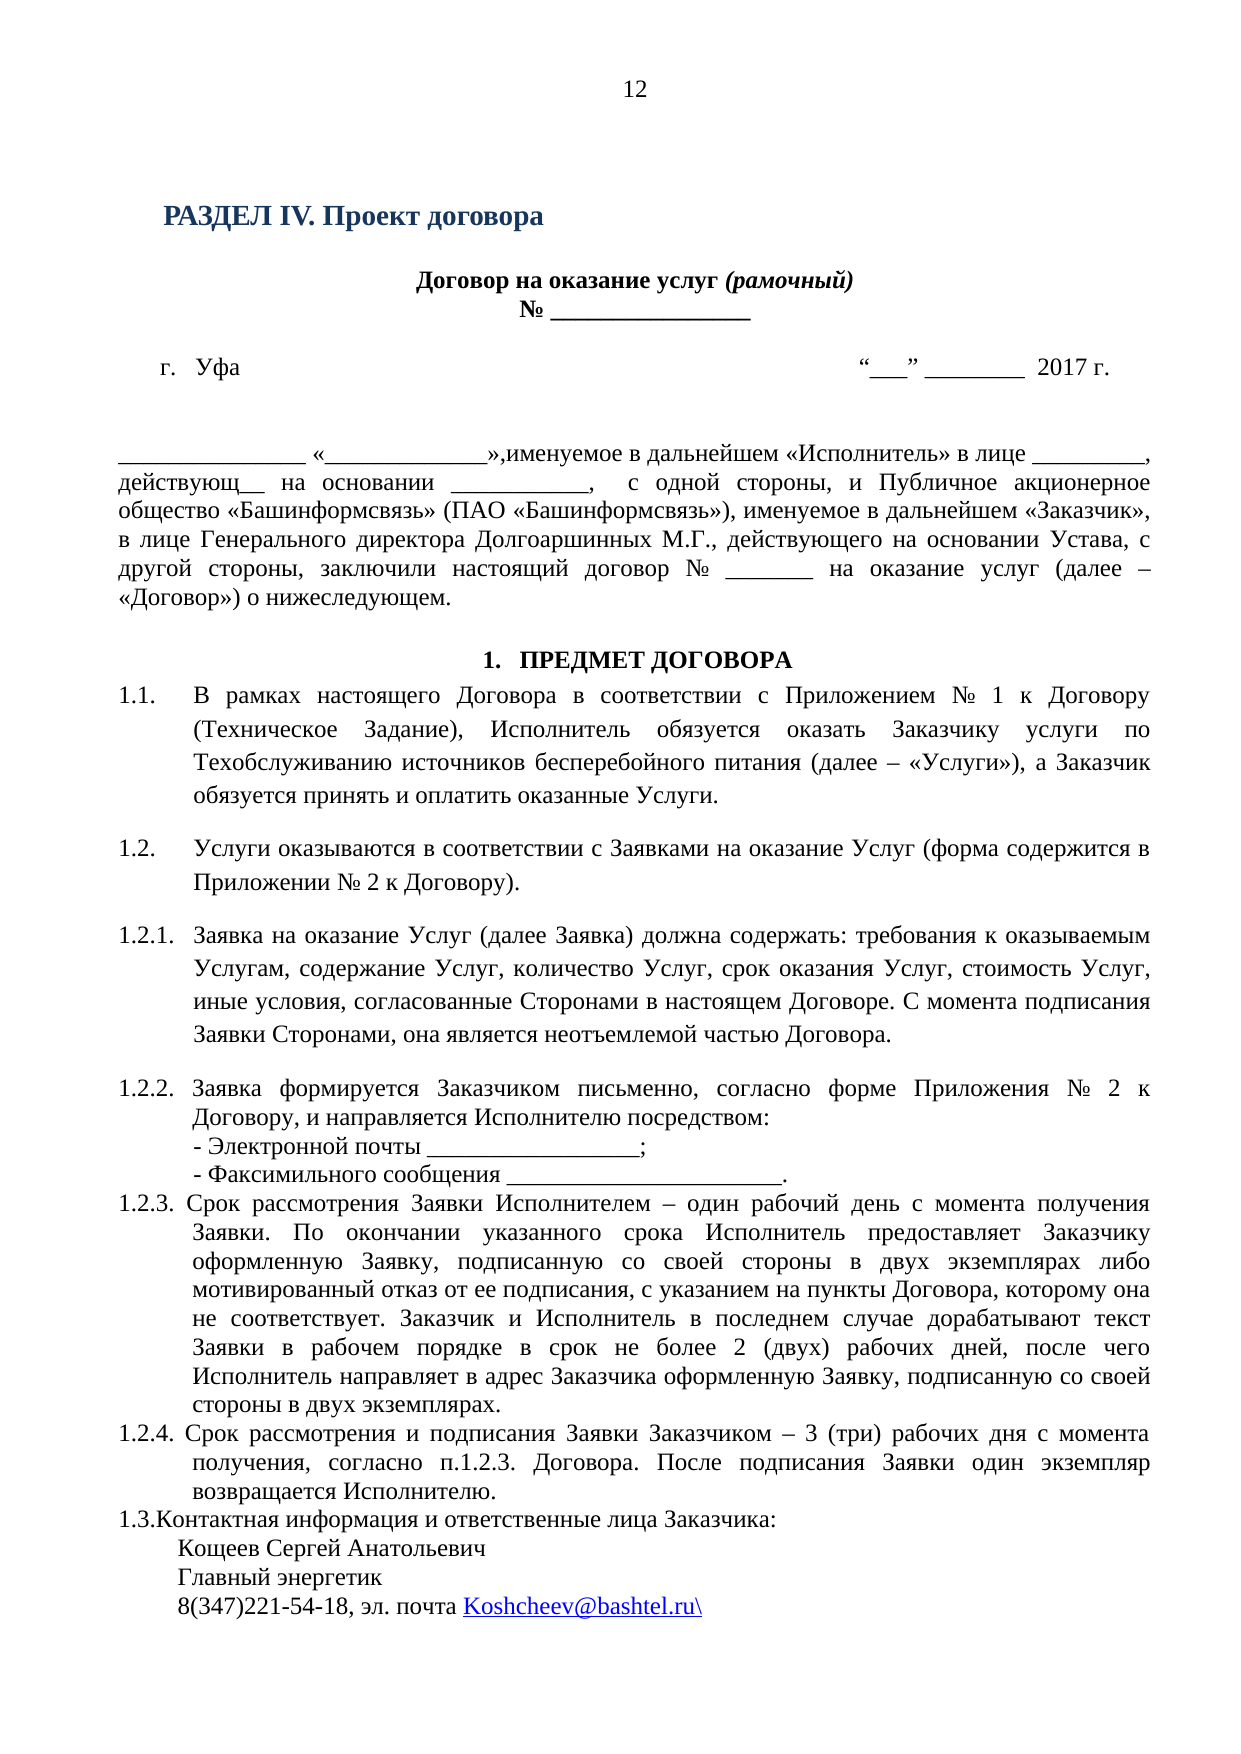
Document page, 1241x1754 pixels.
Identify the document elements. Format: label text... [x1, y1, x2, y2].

text - Факсимильного сообщения ______________________. [118, 1159, 1152, 1188]
text Договор на оказание услуг (рамочный) [118, 266, 1152, 294]
text № ________________ [118, 294, 1152, 323]
text 1.2.4. Срок рассмотрения и подписания Заявки Заказчиком – 3 (три) рабочих дня с момента получения, согласно п.1.2.3. Договора. После подписания Заявки один экземпляр возвращается Исполнителю. [118, 1418, 1152, 1504]
text - Электронной почты _________________; [118, 1131, 1152, 1159]
list ПРЕДМЕТ ДОГОВОРА [123, 646, 1152, 674]
list Услуги оказываются в соответствии с Заявками на оказание Услуг (форма содержится в Приложении № 2 к Договору). [118, 833, 1152, 895]
text 8(347)221-54-18, эл. почта Koshcheev@bashtel.ru\ [177, 1591, 1152, 1619]
subtitle РАЗДЕЛ IV. Проект договора [163, 198, 1152, 232]
text г. Уфа “___” ________ 2017 г. [118, 352, 1152, 381]
text 1.3.Контактная информация и ответственные лица Заказчика: [118, 1504, 1152, 1533]
text Кощеев Сергей Анатольевич [177, 1533, 1152, 1562]
list Заявка на оказание Услуг (далее Заявка) должна содержать: требования к оказываемым Услугам, содержание Услуг, количество Услуг, срок оказания Услуг, стоимость Услуг, иные условия, согласованные Сторонами в настоящем Договоре. С момента подписания Заявки Сторонами, она является неотъемлемой частью Договора. [118, 920, 1152, 1048]
list В рамках настоящего Договора в соответствии с Приложением № 1 к Договору (Техническое Задание), Исполнитель обязуется оказать Заказчику услуги по Техобслуживанию источников бесперебойного питания (далее – «Услуги»), а Заказчик обязуется принять и оплатить оказанные Услуги. [118, 681, 1152, 808]
text Главный энергетик [177, 1562, 1152, 1591]
text _______________ «_____________»,именуемое в дальнейшем «Исполнитель» в лице _________, действующ__ на основании ___________, с одной стороны, и Публичное акционерное общество «Башинформсвязь» (ПАО «Башинформсвязь»), именуемое в дальнейшем «Заказчик», в лице Генерального директора Долгоаршинных М.Г., действующего на основании Устава, с другой стороны, заключили настоящий договор № _______ на оказание услуг (далее – «Договор») о нижеследующем. [118, 438, 1152, 611]
text 1.2.2. Заявка формируется Заказчиком письменно, согласно форме Приложения № 2 к Договору, и направляется Исполнителю посредством: [118, 1073, 1152, 1131]
text 1.2.3. Срок рассмотрения Заявки Исполнителем – один рабочий день с момента получения Заявки. По окончании указанного срока Исполнитель предоставляет Заказчику оформленную Заявку, подписанную со своей стороны в двух экземплярах либо мотивированный отказ от ее подписания, с указанием на пункты Договора, которому она не соответствует. Заказчик и Исполнитель в последнем случае дорабатывают текст Заявки в рабочем порядке в срок не более 2 (двух) рабочих дней, после чего Исполнитель направляет в адрес Заказчика оформленную Заявку, подписанную со своей стороны в двух экземплярах. [118, 1188, 1152, 1418]
